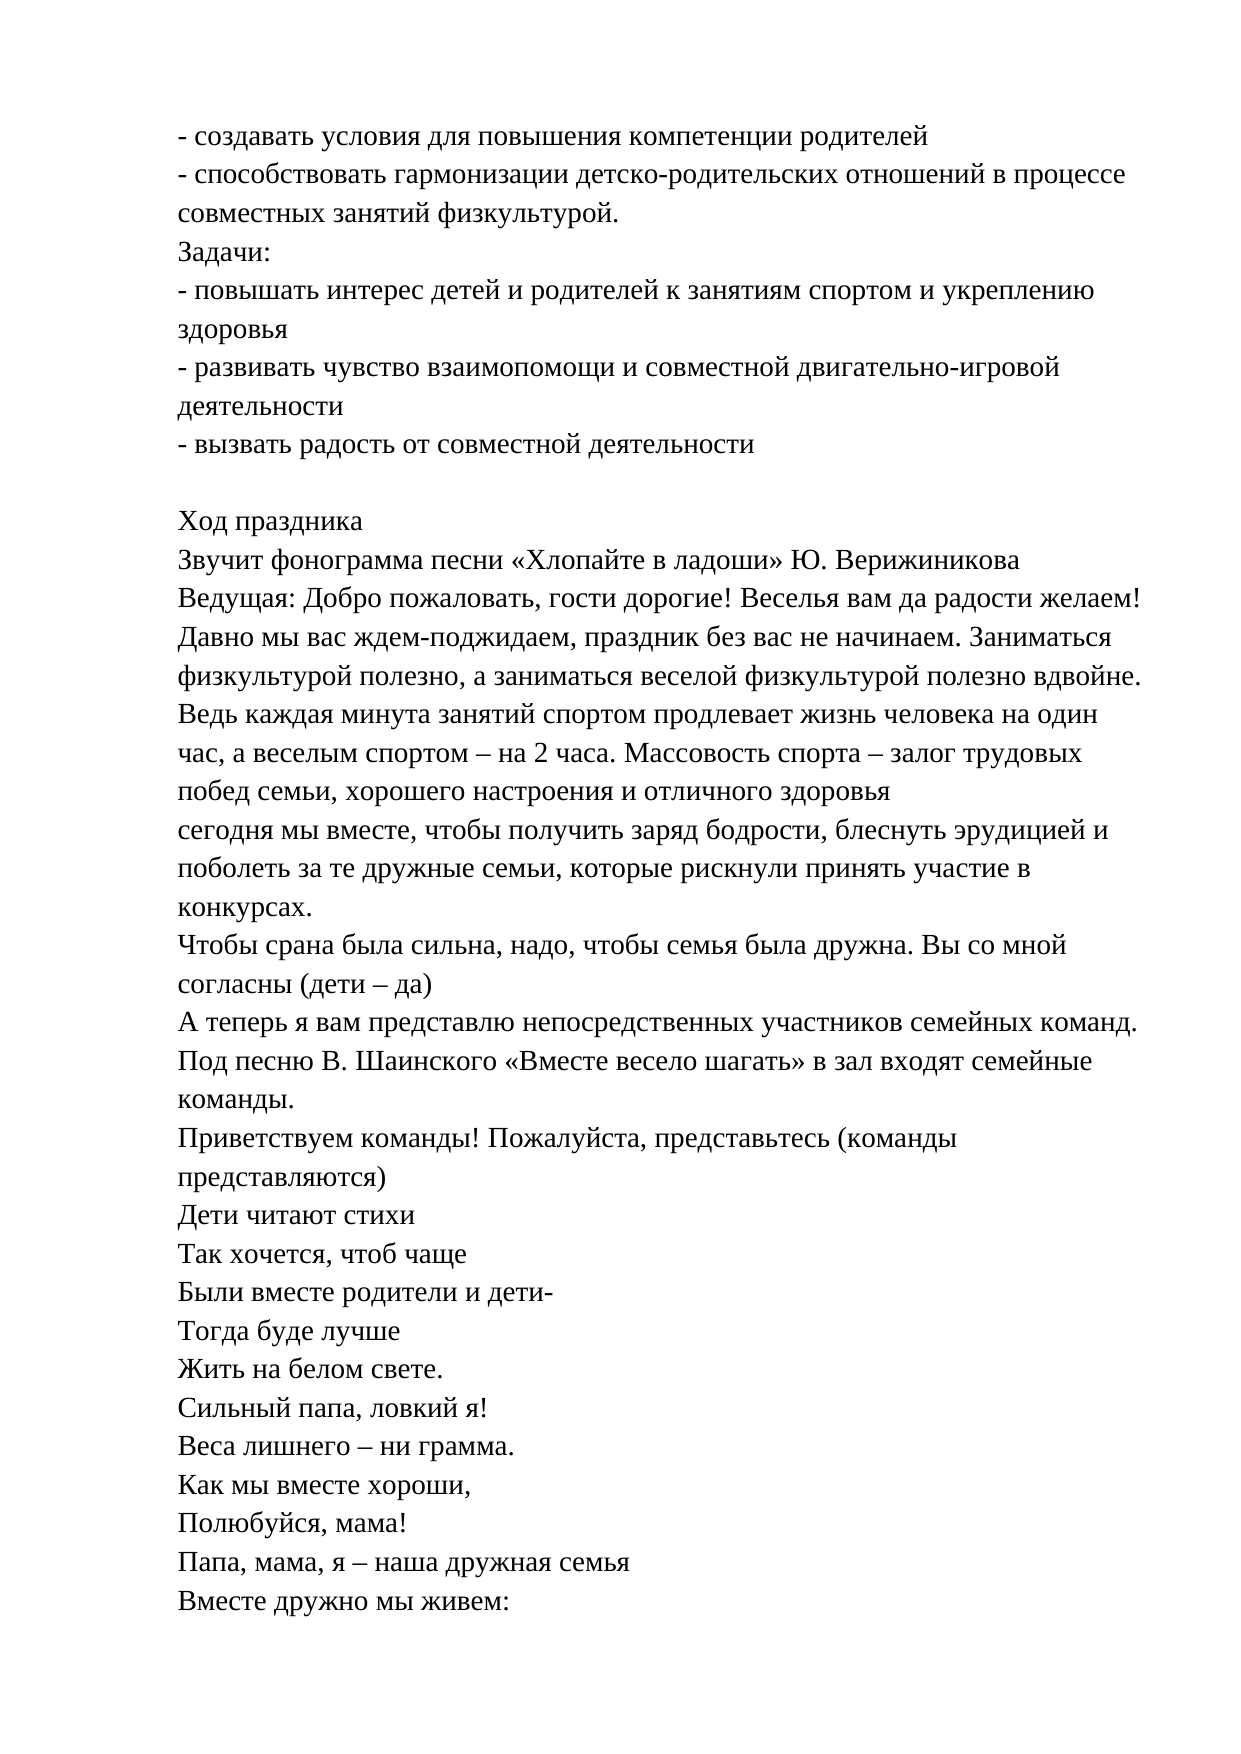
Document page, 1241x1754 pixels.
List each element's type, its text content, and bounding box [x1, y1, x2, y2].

text Веса лишнего – ни грамма. [177, 1428, 1152, 1462]
text Папа, мама, я – наша дружная семья [177, 1544, 1152, 1578]
text - повышать интерес детей и родителей к занятиям спортом и укреплению здоровья [177, 272, 1152, 344]
text Вместе дружно мы живем: [177, 1583, 1152, 1616]
text Тогда буде лучше [177, 1313, 1152, 1346]
text Полюбуйся, мама! [177, 1506, 1152, 1539]
text Ведущая: Добро пожаловать, гости дорогие! Веселья вам да радости желаем! Давно мы вас ждем-поджидаем, праздник без вас не начинаем. Заниматься физкультурой полезно, а заниматься веселой физкультурой полезно вдвойне. Ведь каждая минута занятий спортом продлевает жизнь человека на один час, а веселым спортом – на 2 часа. Массовость спорта – залог трудовых побед семьи, хорошего настроения и отличного здоровья [177, 581, 1152, 807]
text - развивать чувство взаимопомощи и совместной двигательно-игровой деятельности [177, 349, 1152, 421]
text Сильный папа, ловкий я! [177, 1390, 1152, 1423]
text Приветствуем команды! Пожалуйста, представьтесь (команды представляются) [177, 1120, 1152, 1192]
text Звучит фонограмма песни «Хлопайте в ладоши» Ю. Верижиникова [177, 542, 1152, 576]
text - способствовать гармонизации детско-родительских отношений в процессе совместных занятий физкультурой. [177, 157, 1152, 229]
text Задачи: [177, 234, 1152, 267]
text Дети читают стихи [177, 1197, 1152, 1231]
text Ход праздника [177, 503, 1152, 537]
text Как мы вместе хороши, [177, 1467, 1152, 1501]
text - вызвать радость от совместной деятельности [177, 426, 1152, 460]
text А теперь я вам представлю непосредственных участников семейных команд. [177, 1004, 1152, 1038]
text Чтобы срана была сильна, надо, чтобы семья была дружна. Вы со мной согласны (дети – да) [177, 927, 1152, 999]
text сегодня мы вместе, чтобы получить заряд бодрости, блеснуть эрудицией и поболеть за те дружные семьи, которые рискнули принять участие в конкурсах. [177, 812, 1152, 922]
text Жить на белом свете. [177, 1351, 1152, 1385]
text Были вместе родители и дети- [177, 1274, 1152, 1308]
text - создавать условия для повышения компетенции родителей [177, 118, 1152, 152]
text Так хочется, чтоб чаще [177, 1236, 1152, 1269]
text Под песню В. Шаинского «Вместе весело шагать» в зал входят семейные команды. [177, 1043, 1152, 1115]
